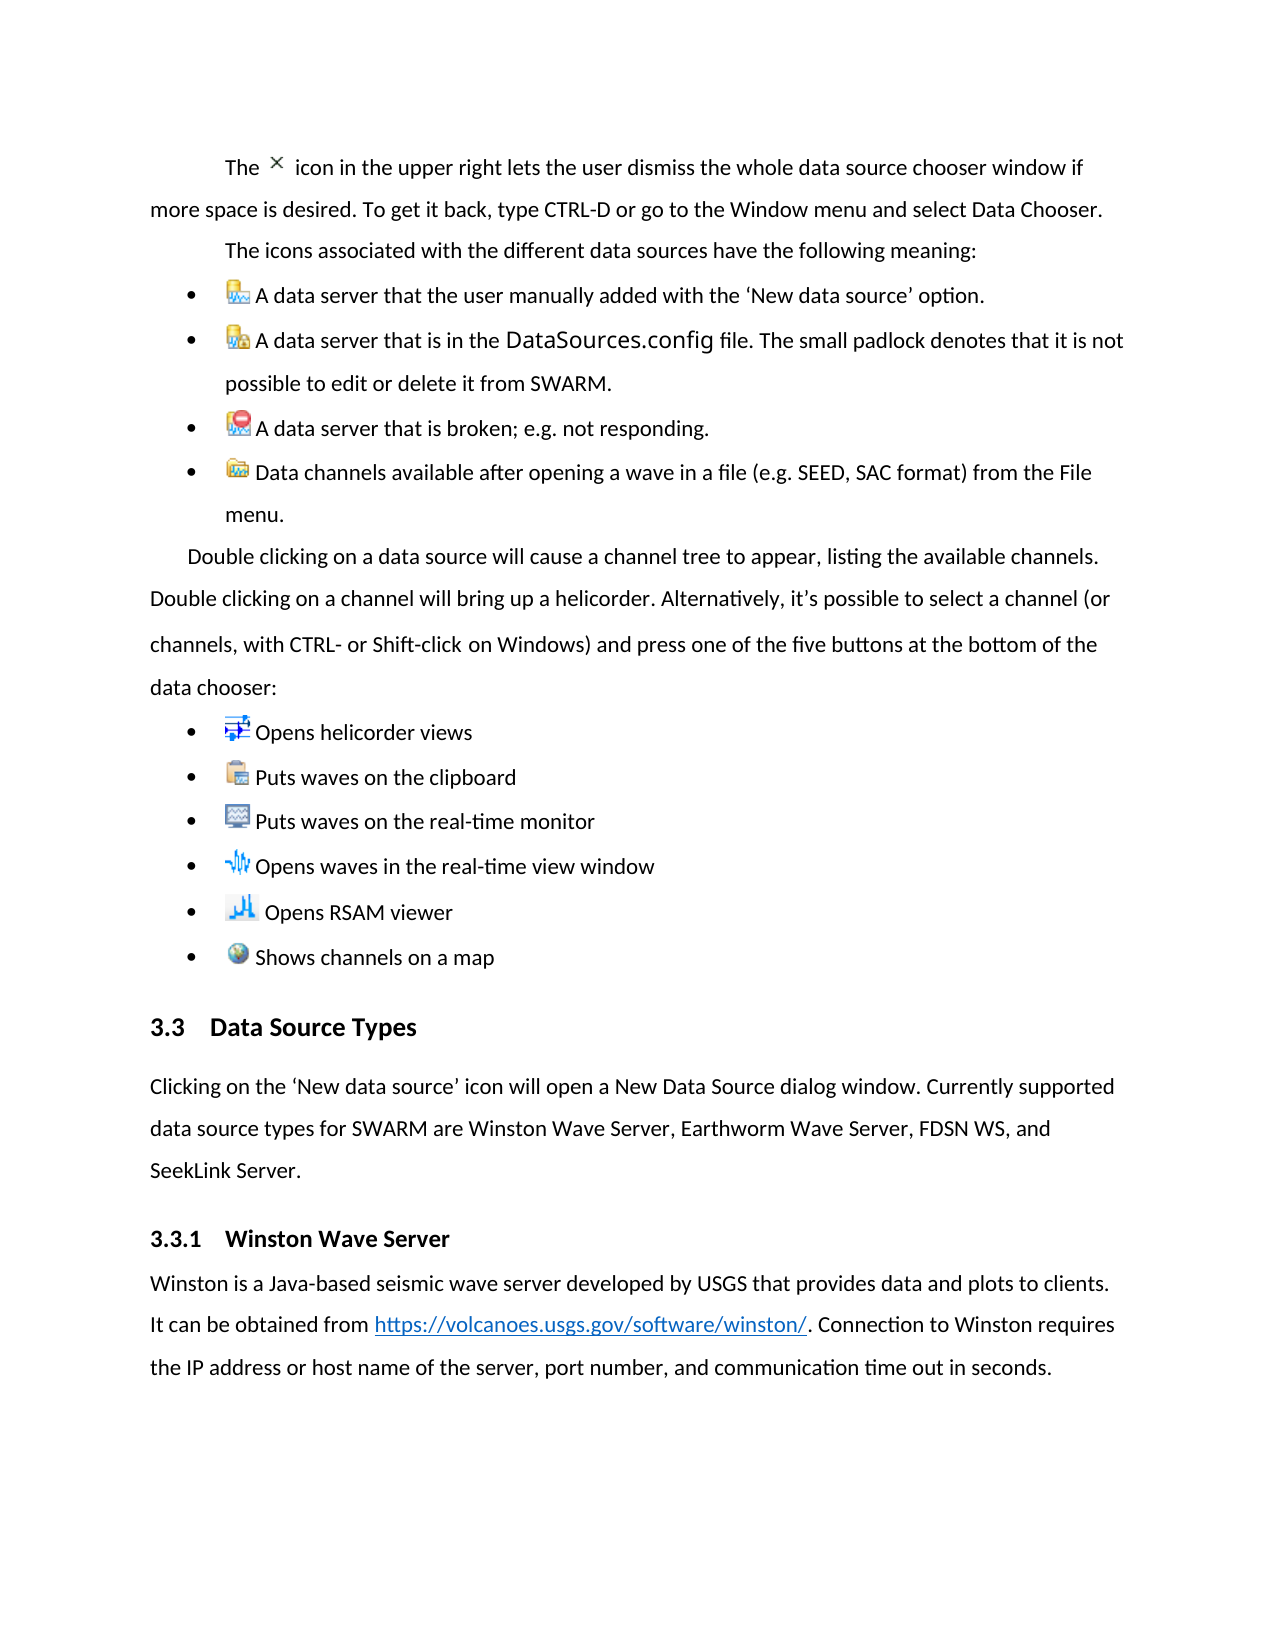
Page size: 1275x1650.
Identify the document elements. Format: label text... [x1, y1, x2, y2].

subtitle Winston Wave Server [150, 1223, 1125, 1253]
list Opens helicorder views [187, 715, 1125, 746]
picture [225, 410, 251, 436]
list Puts waves on the clipboard [187, 760, 1125, 791]
picture [225, 715, 251, 741]
list Opens waves in the real-time view window [187, 849, 1125, 880]
picture [225, 760, 251, 785]
list A data server that is in the DataSources.config file. The small padlock denotes that it is not possible to edit or delete it from SWARM. [187, 323, 1125, 397]
subtitle Data Source Types [150, 1010, 1125, 1043]
picture [225, 804, 251, 830]
picture [264, 150, 290, 175]
list A data server that the user manually added with the ‘New data source’ option. [187, 279, 1125, 309]
picture [225, 323, 251, 349]
list Puts waves on the real-time monitor [187, 805, 1125, 835]
text The icons associated with the different data sources have the following meaning: [150, 237, 1125, 265]
list Opens RSAM viewer [187, 894, 1125, 926]
text Winston is a Java-based seismic wave server developed by USGS that provides data and plots to clients. It can be obtained from https://volcanoes.usgs.gov/software/winston/. Connection to Winston requires the IP address or host name of the server, port number, and communication time out in seconds. [150, 1269, 1125, 1381]
list Data channels available after opening a wave in a file (e.g. SEED, SAC format) from the File menu. [187, 456, 1125, 528]
list Shows channels on a map [187, 940, 1125, 971]
picture [225, 894, 260, 921]
text Double clicking on a data source will cause a channel tree to appear, listing the available channels. Double clicking on a channel will bring up a helicorder. Alternatively, it’s possible to select a channel (or channels, with CTRL- or Shift-click on Windows) and press one of the five buttons at the bottom of the data chooser: [150, 542, 1125, 701]
text Clicking on the ‘New data source’ icon will open a New Data Source dialog window. Currently supported data source types for SWARM are Winston Wave Server, Earthworm Wave Server, FDSN WS, and SeekLink Server. [150, 1072, 1125, 1184]
picture [225, 849, 251, 875]
picture [225, 455, 251, 481]
picture [225, 940, 251, 966]
list A data server that is broken; e.g. not responding. [187, 411, 1125, 442]
picture [225, 278, 251, 304]
text The icon in the upper right lets the user dismiss the whole data source chooser window if more space is desired. To get it back, type CTRL-D or go to the Window menu and select Data Chooser. [150, 150, 1125, 223]
